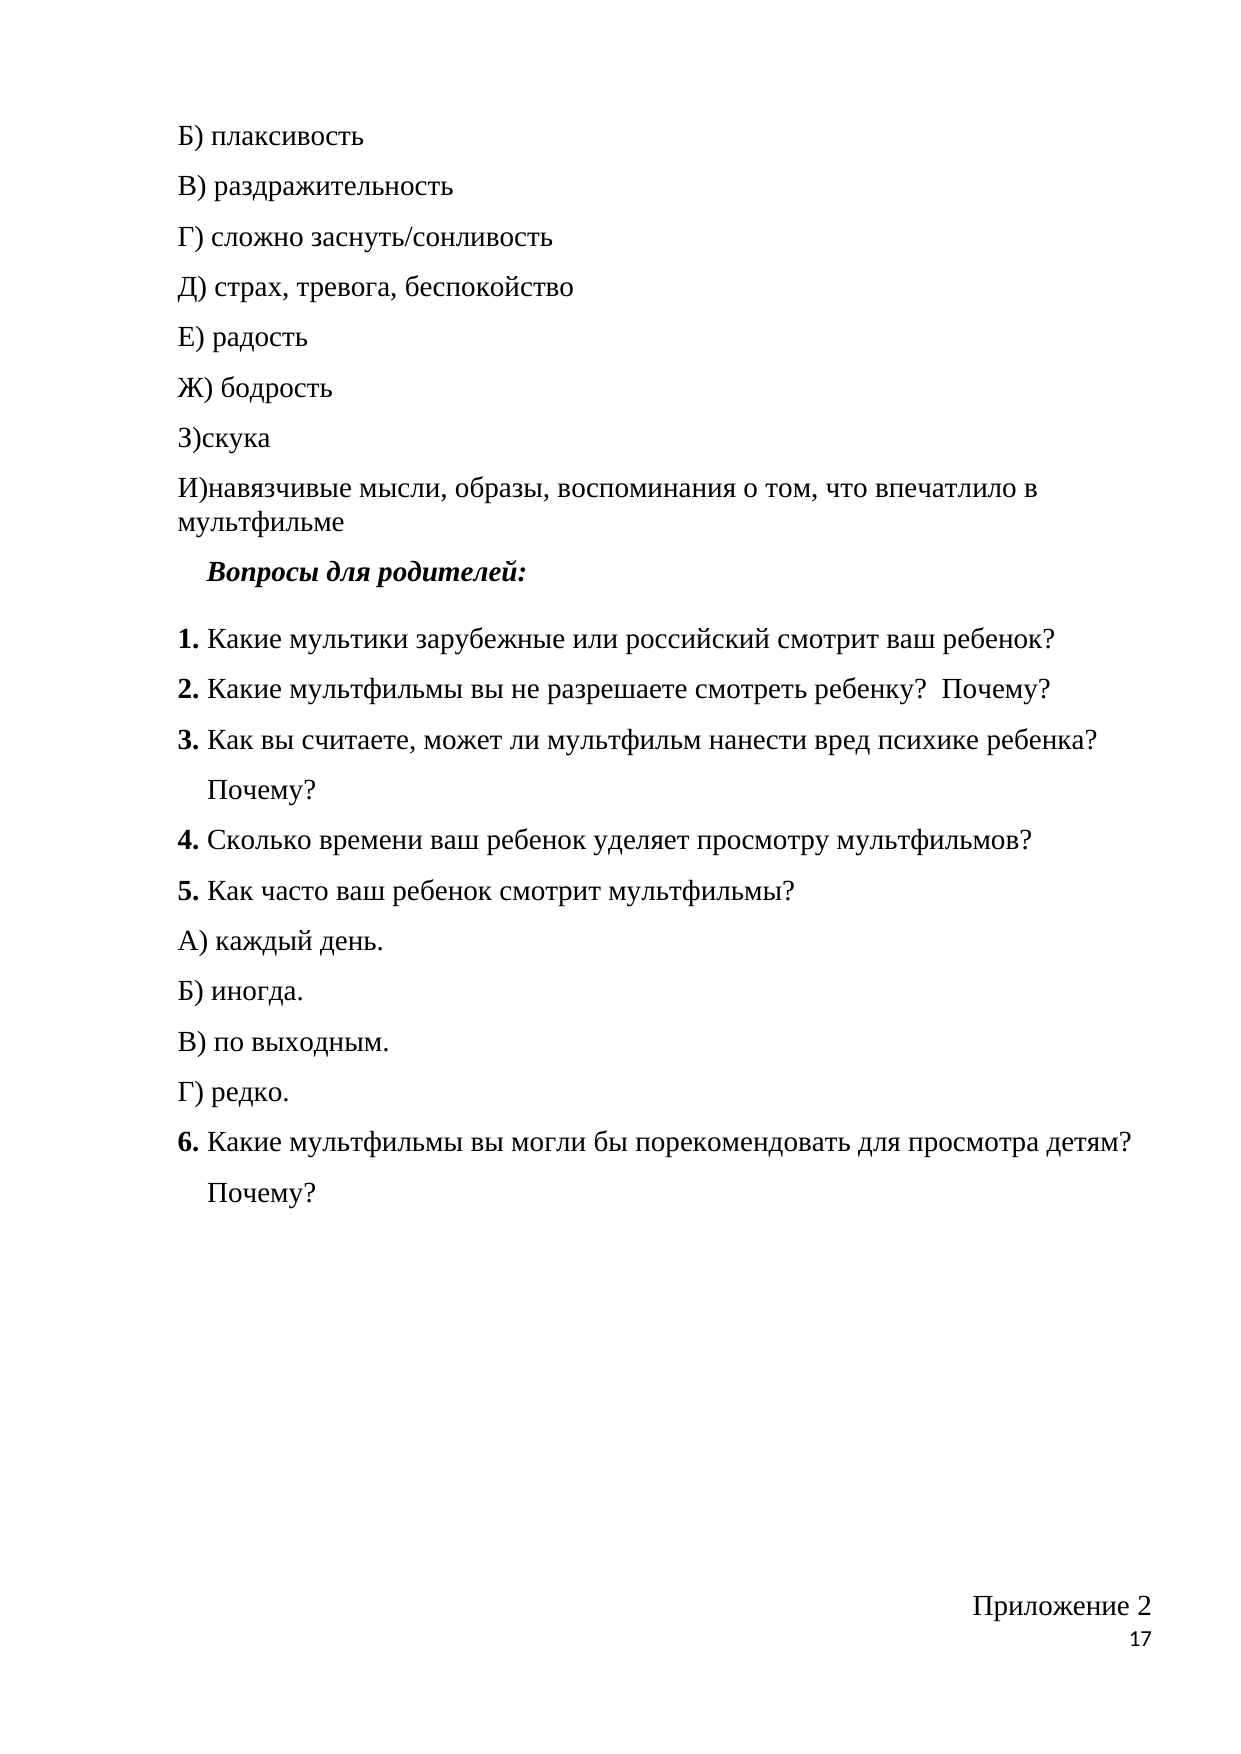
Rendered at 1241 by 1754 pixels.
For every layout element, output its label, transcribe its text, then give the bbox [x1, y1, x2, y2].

list Б) иногда. [177, 973, 1152, 1007]
list Какие мультики зарубежные или российский смотрит ваш ребенок? [177, 621, 1152, 655]
list Как часто ваш ребенок смотрит мультфильмы? [177, 873, 1152, 906]
list Какие мультфильмы вы могли бы порекомендовать для просмотра детям? Почему? [177, 1124, 1152, 1208]
text И)навязчивые мысли, образы, воспоминания о том, что впечатлило в мультфильме [177, 470, 1152, 537]
text Приложение 2 [177, 1588, 1152, 1622]
list В) по выходным. [177, 1024, 1152, 1057]
text Ж) бодрость [177, 370, 1152, 403]
list Какие мультфильмы вы не разрешаете смотреть ребенку? Почему? [177, 672, 1152, 705]
text Г) сложно заснуть/сонливость [177, 219, 1152, 252]
text Д) страх, тревога, беспокойство [177, 269, 1152, 303]
text Б) плаксивость [177, 118, 1152, 152]
list Как вы считаете, может ли мультфильм нанести вред психике ребенка? Почему? [177, 722, 1152, 806]
list А) каждый день. [177, 923, 1152, 957]
list Г) редко. [177, 1074, 1152, 1108]
list Сколько времени ваш ребенок уделяет просмотру мультфильмов? [177, 822, 1152, 856]
text Вопросы для родителей: [177, 554, 1152, 588]
text В) раздражительность [177, 168, 1152, 202]
text З)скука [177, 420, 1152, 453]
text Е) радость [177, 319, 1152, 353]
